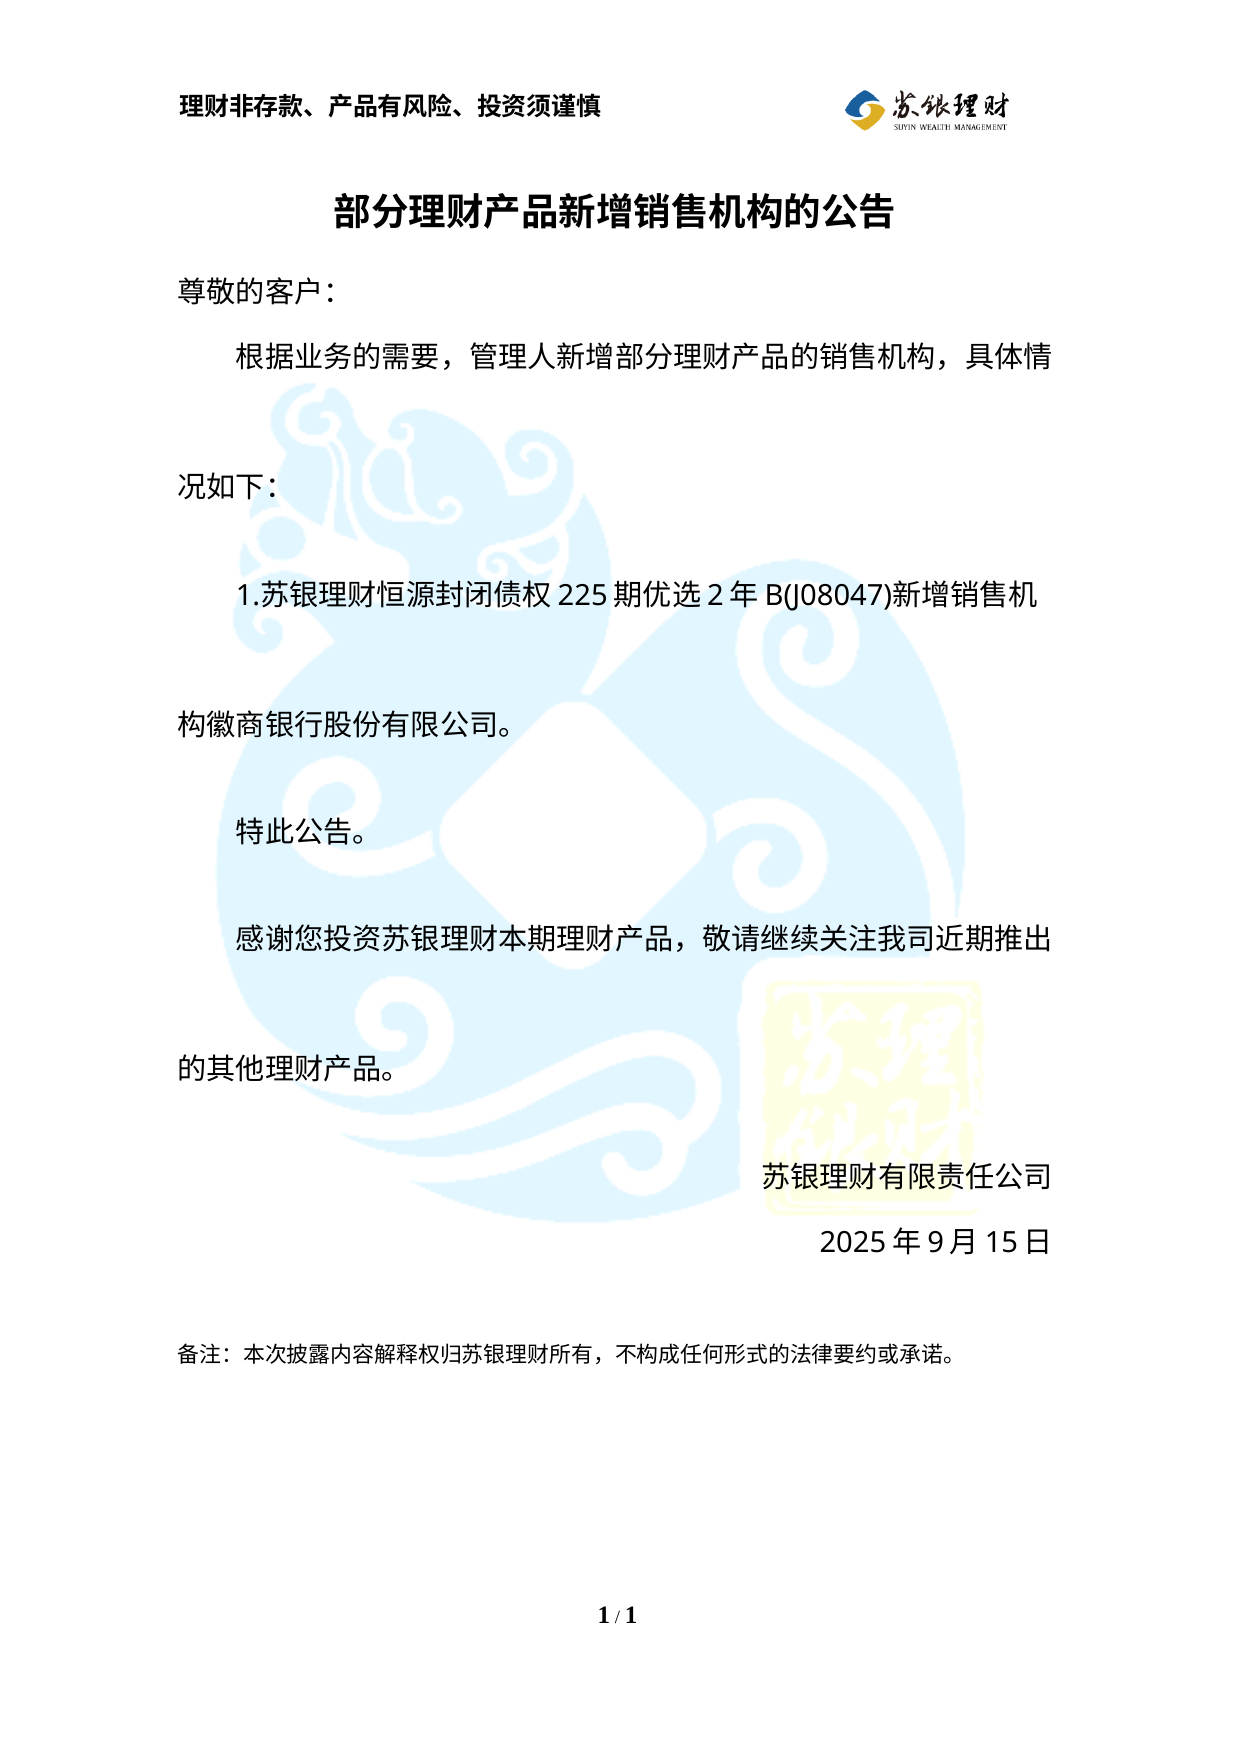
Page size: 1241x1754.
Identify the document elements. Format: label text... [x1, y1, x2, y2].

text 感谢您投资苏银理财本期理财产品，敬请继续关注我司近期推出的其他理财产品。 [177, 904, 1053, 1099]
text 特此公告。 [177, 797, 1053, 862]
text 根据业务的需要，管理人新增部分理财产品的销售机构，具体情况如下： [177, 323, 1053, 518]
text 2025年9月15日 [177, 1207, 1053, 1272]
picture [820, 72, 1039, 143]
text 备注：本次披露内容解释权归苏银理财所有，不构成任何形式的法律要约或承诺。 [177, 1337, 1053, 1369]
text 1.苏银理财恒源封闭债权225期优选2年B(J08047)新增销售机构徽商银行股份有限公司。 [177, 560, 1053, 755]
text 尊敬的客户： [177, 258, 1053, 323]
text 苏银理财有限责任公司 [177, 1142, 1053, 1207]
text 部分理财产品新增销售机构的公告 [177, 176, 1053, 241]
